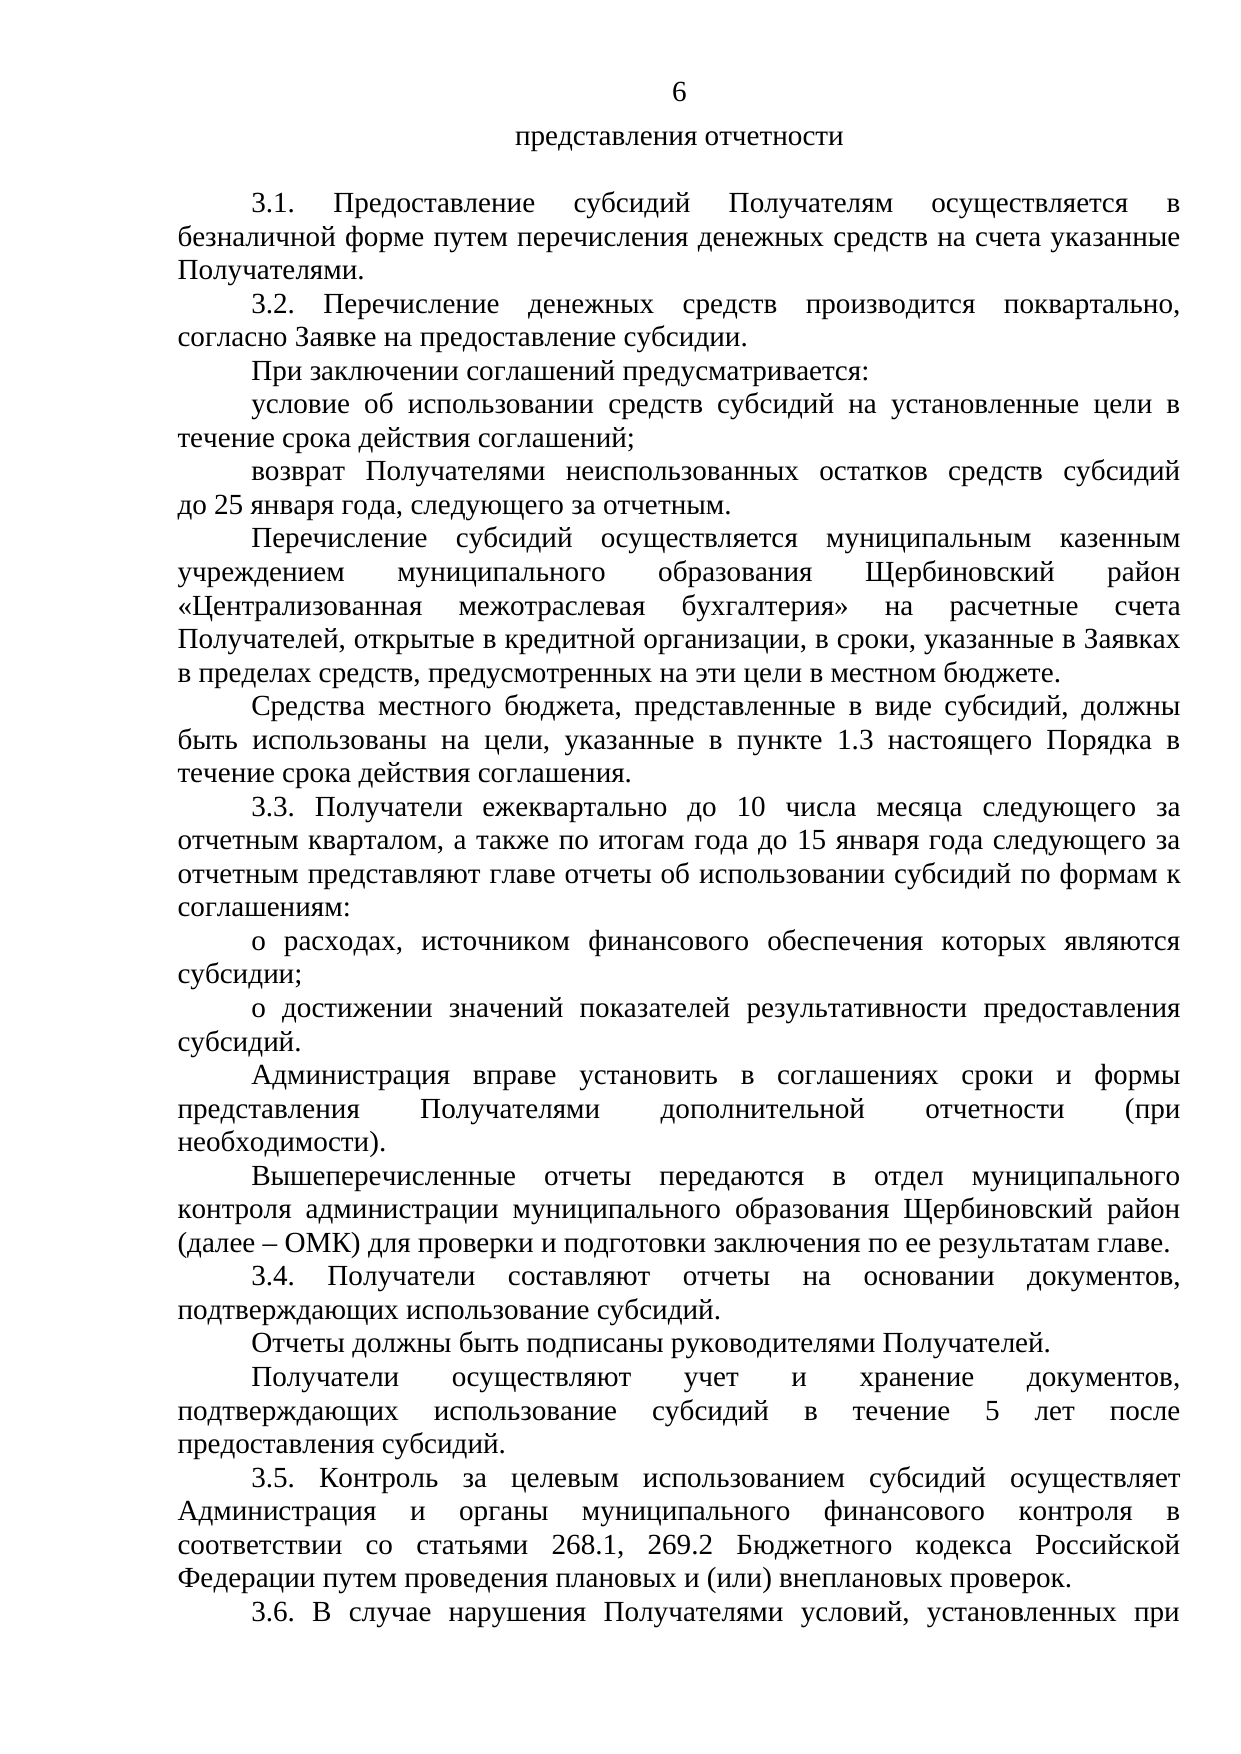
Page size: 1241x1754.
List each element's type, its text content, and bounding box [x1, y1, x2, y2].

text представления отчетности [177, 118, 1181, 152]
text Получатели осуществляют учет и хранение документов, подтверждающих использование субсидий в течение 5 лет после предоставления субсидий. [177, 1359, 1181, 1460]
text Перечисление субсидий осуществляется муниципальным казенным учреждением муниципального образования Щербиновский район «Централизованная межотраслевая бухгалтерия» на расчетные счета Получателей, открытые в кредитной организации, в сроки, указанные в Заявках в пределах средств, предусмотренных на эти цели в местном бюджете. [177, 521, 1181, 688]
text о расходах, источником финансового обеспечения которых являются субсидии; [177, 923, 1181, 990]
text 3.4. Получатели составляют отчеты на основании документов, подтверждающих использование субсидий. [177, 1258, 1181, 1326]
text 3.3. Получатели ежеквартально до 10 числа месяца следующего за отчетным кварталом, а также по итогам года до 15 января года следующего за отчетным представляют главе отчеты об использовании субсидий по формам к соглашениям: [177, 789, 1181, 923]
text 3.1. Предоставление субсидий Получателям осуществляется в безналичной форме путем перечисления денежных средств на счета указанные Получателями. [177, 185, 1181, 286]
text 3.2. Перечисление денежных средств производится поквартально, согласно Заявке на предоставление субсидии. [177, 286, 1181, 353]
text Отчеты должны быть подписаны руководителями Получателей. [177, 1326, 1181, 1359]
text возврат Получателями неиспользованных остатков средств субсидий до 25 января года, следующего за отчетным. [177, 453, 1181, 521]
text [177, 1594, 1181, 1627]
text о достижении значений показателей результативности предоставления субсидий. [177, 990, 1181, 1057]
text Администрация вправе установить в соглашениях сроки и формы представления Получателями дополнительной отчетности (при необходимости). [177, 1057, 1181, 1158]
text Средства местного бюджета, представленные в виде субсидий, должны быть использованы на цели, указанные в пункте 1.3 настоящего Порядка в течение срока действия соглашения. [177, 688, 1181, 789]
text При заключении соглашений предусматривается: [177, 353, 1181, 386]
text условие об использовании средств субсидий на установленные цели в течение срока действия соглашений; [177, 386, 1181, 453]
text 3.5. Контроль за целевым использованием субсидий осуществляет Администрация и органы муниципального финансового контроля в соответствии со статьями 268.1, 269.2 Бюджетного кодекса Российской Федерации путем проведения плановых и (или) внеплановых проверок. [177, 1460, 1181, 1594]
text Вышеперечисленные отчеты передаются в отдел муниципального контроля администрации муниципального образования Щербиновский район (далее – ОМК) для проверки и подготовки заключения по ее результатам главе. [177, 1158, 1181, 1258]
